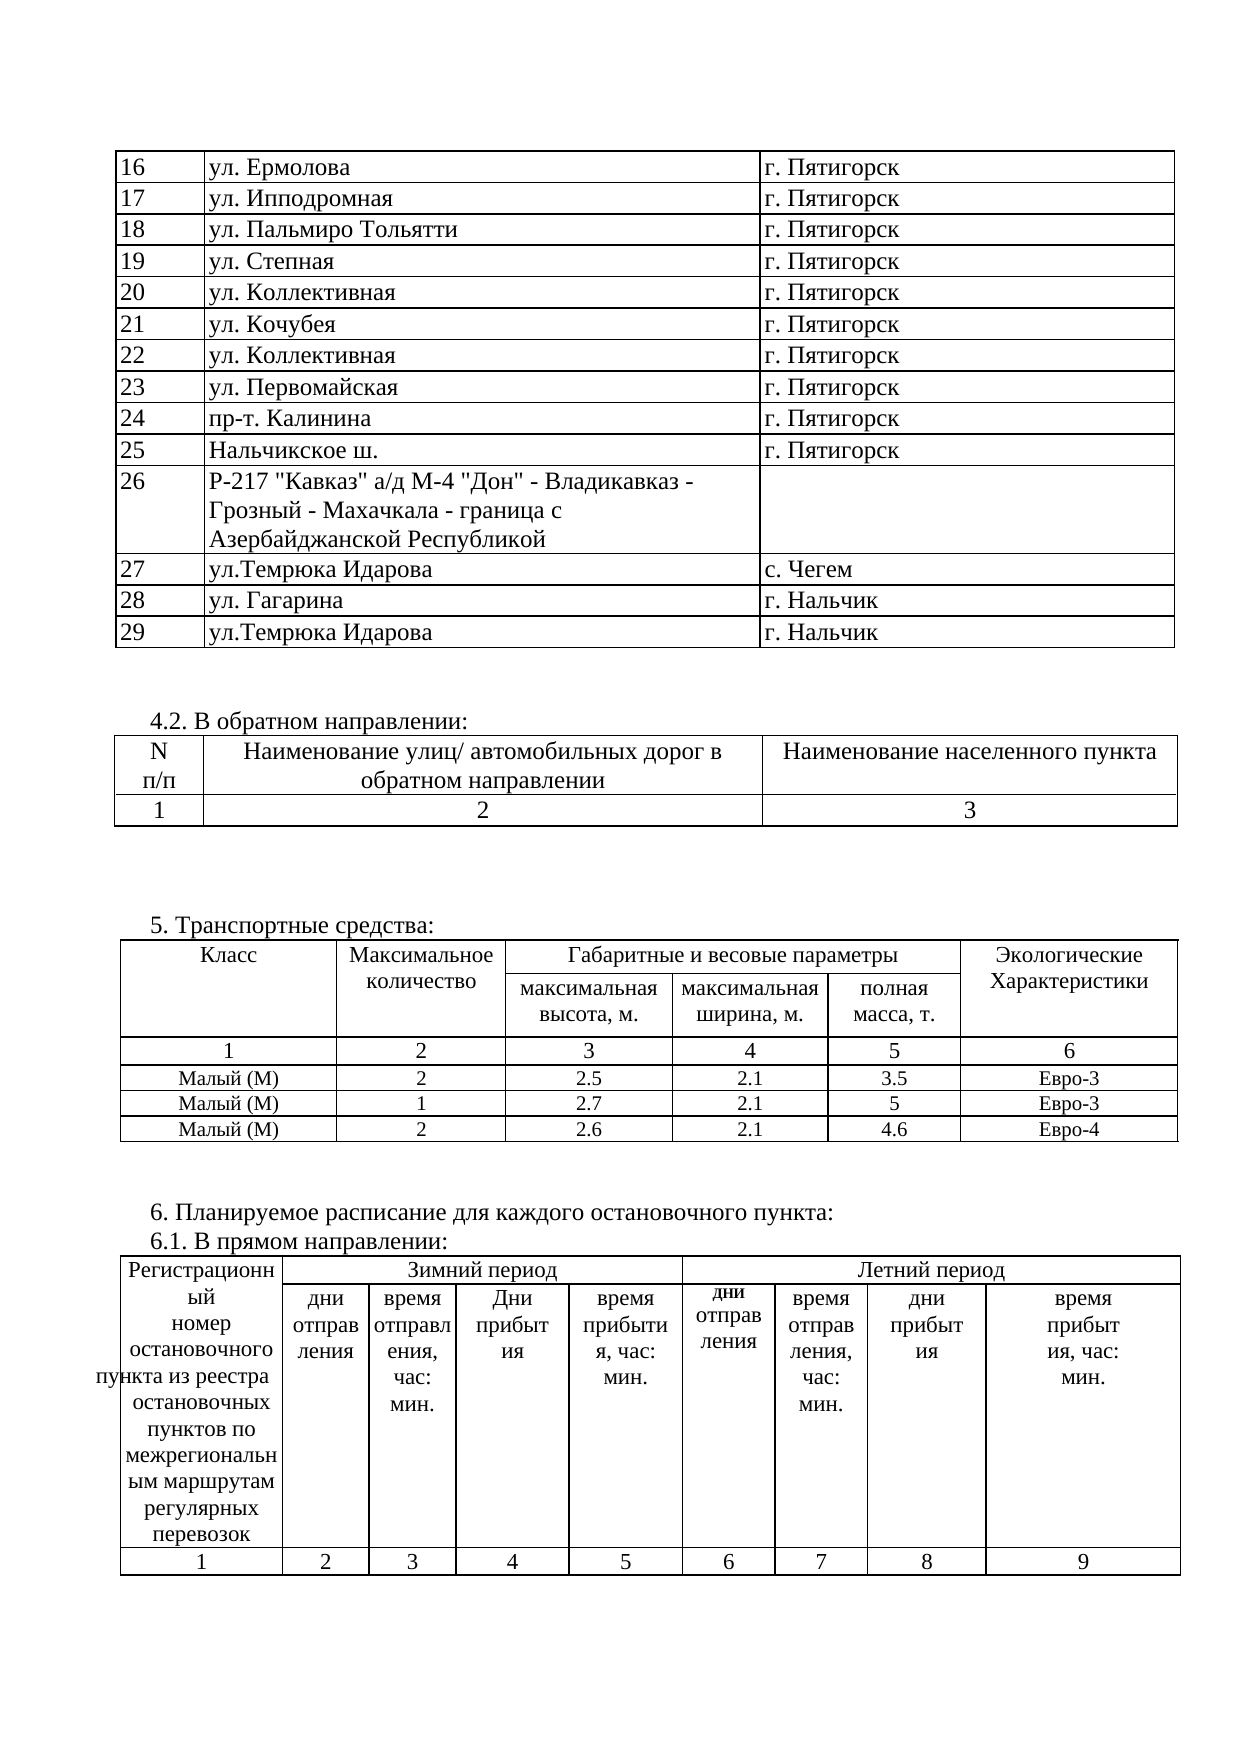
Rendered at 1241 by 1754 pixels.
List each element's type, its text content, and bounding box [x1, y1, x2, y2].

table_cell 1 [337, 1091, 505, 1115]
table_cell 3 [763, 794, 1177, 825]
table_cell 5 [829, 1091, 960, 1115]
table_header Максимальное количество [337, 941, 505, 1036]
table_cell дни прибыт ия [868, 1285, 985, 1546]
table_cell 2 [204, 795, 762, 825]
table_cell 23 [117, 372, 204, 402]
table_cell время отправ ления, час: мин. [776, 1285, 867, 1546]
table_cell 19 [117, 246, 204, 276]
table_cell 25 [117, 435, 204, 464]
table_cell ул. Кочубея [205, 309, 759, 339]
table_cell 17 [117, 183, 204, 213]
table_cell г. Пятигорск [761, 340, 1174, 370]
table_cell время прибыти я, час: мин. [570, 1285, 682, 1546]
table_cell 29 [117, 617, 204, 647]
table_cell 3 [370, 1548, 455, 1574]
table_cell г. Пятигорск [761, 215, 1174, 244]
table_cell 5 [829, 1038, 960, 1064]
text 6. Планируемое расписание для каждого остановочного пункта: [150, 1197, 1090, 1226]
table_header Зимний период [283, 1257, 682, 1283]
table_header Летний период [683, 1257, 1180, 1283]
text 5. Транспортные средства: [150, 911, 1090, 939]
table_header Класс [121, 941, 336, 1036]
table_cell 21 [117, 309, 204, 339]
table_cell ул.Темрюка Идарова [205, 617, 759, 647]
table_cell Малый (М) [121, 1117, 336, 1141]
table_cell 1 [121, 1548, 282, 1574]
table_cell 16 [117, 152, 204, 181]
table_cell с. Чегем [761, 554, 1174, 584]
table_cell Р-217 "Кавказ" а/д М-4 "Дон" - Владикавказ - Грозный - Махачкала - граница с Азербайджанской Республикой [205, 466, 759, 552]
table_cell ул. Ипподромная [205, 183, 759, 213]
table_cell полная масса, т. [829, 974, 960, 1036]
table_cell г. Пятигорск [761, 403, 1174, 433]
table_cell г. Нальчик [761, 586, 1174, 615]
table_cell г. Нальчик [761, 617, 1174, 647]
table_cell 3 [506, 1038, 672, 1064]
table_cell 2 [337, 1066, 505, 1089]
table_cell ул. Коллективная [205, 340, 759, 370]
table_cell 3.5 [829, 1066, 960, 1089]
table_cell 8 [868, 1548, 985, 1574]
table_cell ул. Первомайская [205, 372, 759, 402]
table_cell Малый (М) [121, 1091, 336, 1115]
table_cell ул. Коллективная [205, 277, 759, 307]
table_cell 2 [337, 1038, 505, 1064]
table_cell ДНИ отправ ления [683, 1285, 774, 1546]
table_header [121, 1257, 282, 1546]
table_cell г. Пятигорск [761, 277, 1174, 307]
table_cell 26 [117, 466, 204, 552]
table_header Габаритные и весовые параметры [506, 941, 960, 973]
table_cell 24 [117, 403, 204, 433]
table_cell Нальчикское ш. [205, 435, 759, 464]
table_cell 6 [683, 1548, 774, 1574]
table_header Наименование улиц/ автомобильных дорог в обратном направлении [204, 736, 762, 794]
table_cell ул.Темрюка Идарова [205, 554, 759, 584]
table_cell 2.7 [506, 1091, 672, 1115]
table_cell ул. Гагарина [205, 586, 759, 615]
table_cell 5 [570, 1548, 682, 1574]
table_cell максимальная высота, м. [506, 974, 672, 1036]
table_cell 2.1 [673, 1066, 827, 1089]
table_cell ул. Ермолова [205, 152, 759, 181]
table_cell [761, 466, 1174, 552]
table_cell 4 [673, 1038, 827, 1064]
table_cell Малый (М) [121, 1066, 336, 1089]
table_cell 20 [117, 277, 204, 307]
table_cell г. Пятигорск [761, 246, 1174, 276]
table_header N п/п [115, 736, 203, 794]
table_cell 2.5 [506, 1066, 672, 1089]
table_cell 22 [117, 340, 204, 370]
table_cell 4 [457, 1548, 568, 1574]
table_cell 2 [283, 1548, 368, 1574]
table_cell Евро-4 [961, 1117, 1177, 1141]
table_cell 2.1 [673, 1091, 827, 1115]
table_cell 28 [117, 586, 204, 615]
table_cell Дни прибыт ия [457, 1285, 568, 1546]
table_cell дни отправ ления [283, 1285, 368, 1546]
text 6.1. В прямом направлении: [150, 1226, 1090, 1255]
table_cell ул. Степная [205, 246, 759, 276]
table_cell г. Пятигорск [761, 435, 1174, 464]
table_cell г. Пятигорск [761, 152, 1174, 181]
table_cell 9 [987, 1548, 1180, 1574]
table_cell 7 [776, 1548, 867, 1574]
table_cell Евро-3 [961, 1066, 1177, 1089]
table_header Экологические Характеристики [961, 941, 1177, 1036]
table_cell время прибыт ия, час: мин. [987, 1285, 1180, 1546]
table_cell 27 [117, 554, 204, 584]
table_cell 4.6 [829, 1117, 960, 1141]
table_cell время отправл ения, час: мин. [370, 1285, 455, 1546]
table_cell г. Пятигорск [761, 372, 1174, 402]
table_cell Евро-3 [961, 1091, 1177, 1115]
text 4.2. В обратном направлении: [150, 706, 1090, 734]
table_cell г. Пятигорск [761, 183, 1174, 213]
table_cell ул. Пальмиро Тольятти [205, 215, 759, 244]
table_cell 18 [117, 215, 204, 244]
table_cell 2.6 [506, 1117, 672, 1141]
table_header Наименование населенного пункта [763, 736, 1177, 794]
table_cell пр-т. Калинина [205, 403, 759, 433]
table_cell 6 [961, 1038, 1177, 1064]
table_cell г. Пятигорск [761, 309, 1174, 339]
table_cell 2 [337, 1117, 505, 1141]
table_cell 1 [115, 795, 203, 825]
table_cell 2.1 [673, 1117, 827, 1141]
table_cell 1 [121, 1038, 336, 1064]
table_cell максимальная ширина, м. [673, 974, 827, 1036]
